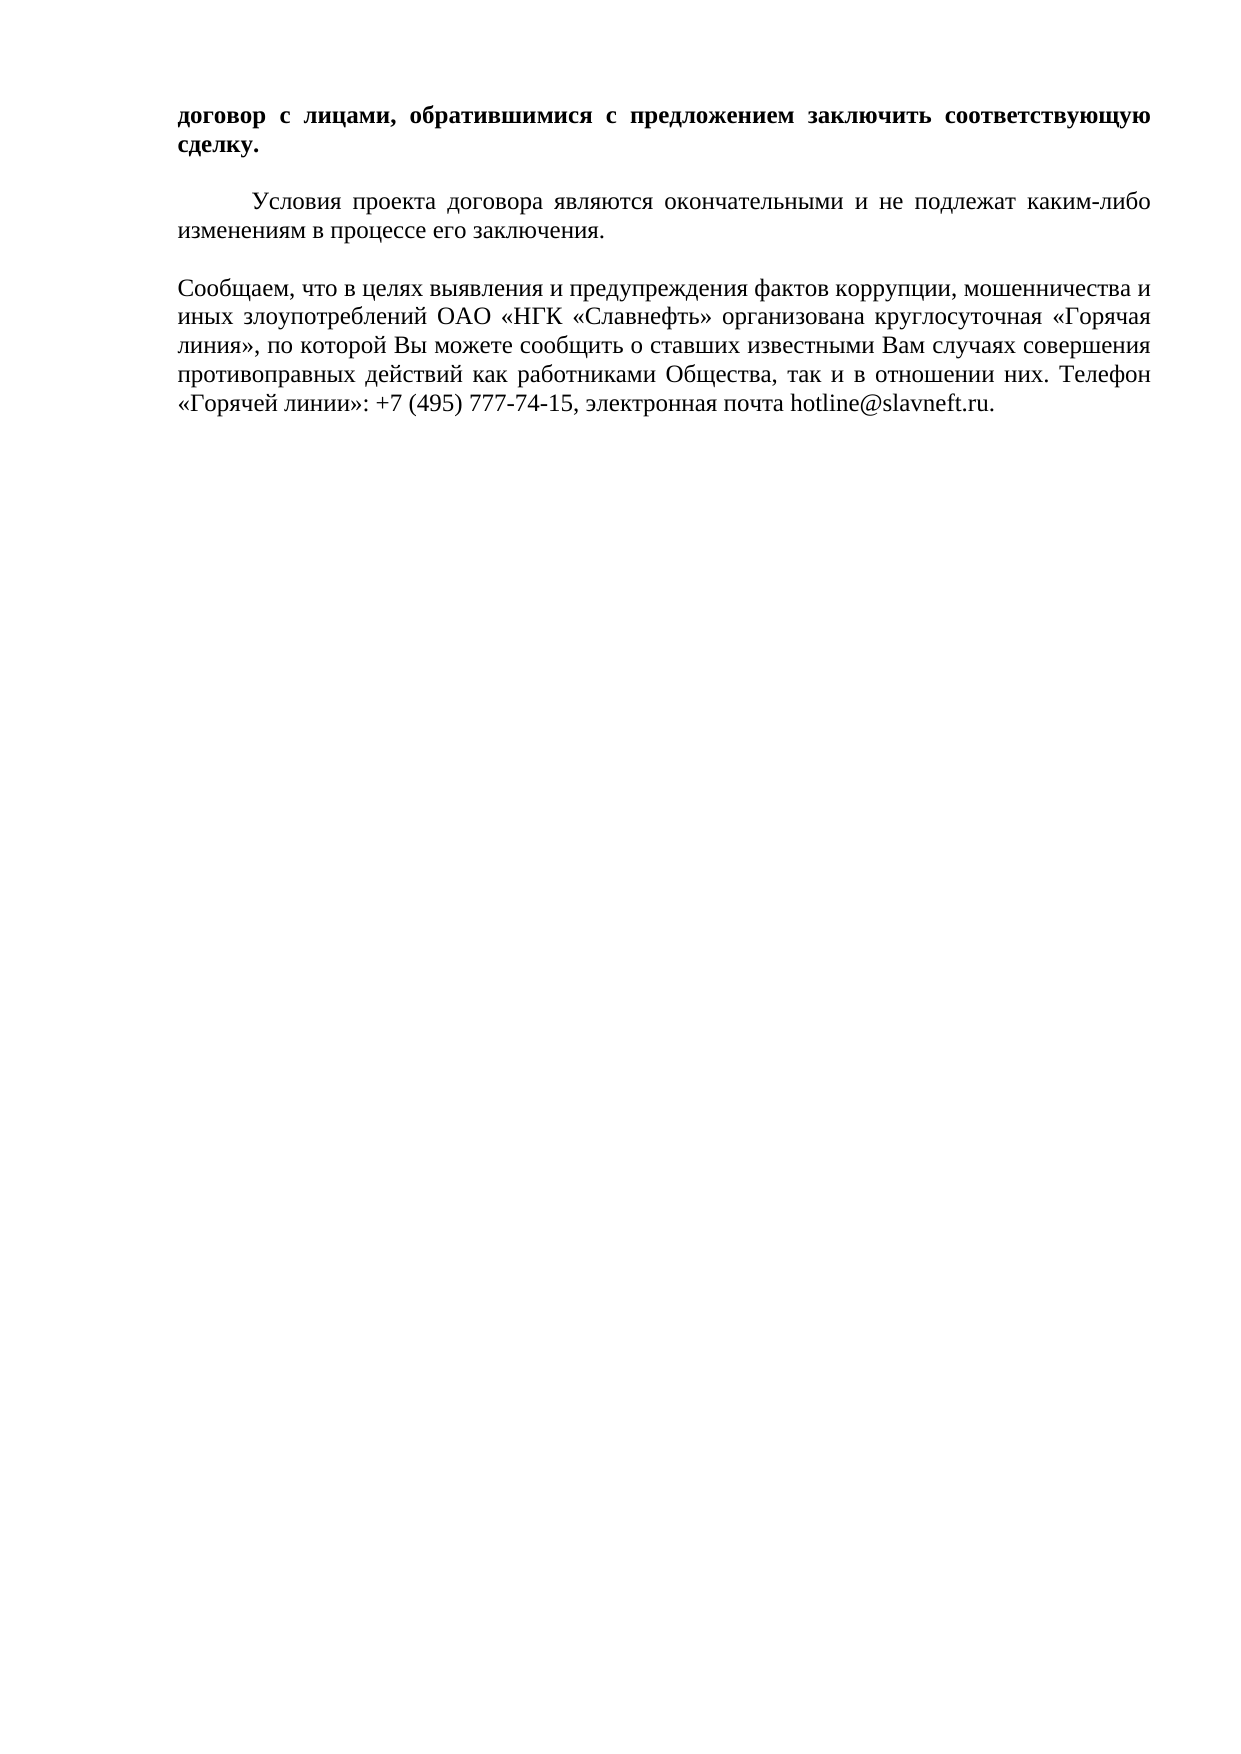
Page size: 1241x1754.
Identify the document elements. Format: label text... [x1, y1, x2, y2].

text Сообщаем, что в целях выявления и предупреждения фактов коррупции, мошенничества и иных злоупотреблений ОАО «НГК «Славнефть» организована круглосуточная «Горячая линия», по которой Вы можете сообщить о ставших известными Вам случаях совершения противоправных действий как работниками Общества, так и в отношении них. Телефон «Горячей линии»: +7 (495) 777-74-15, электронная почта hotline@slavneft.ru. [177, 273, 1152, 416]
text Условия проекта договора являются окончательными и не подлежат каким-либо изменениям в процессе его заключения. [177, 186, 1152, 244]
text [177, 100, 1152, 158]
